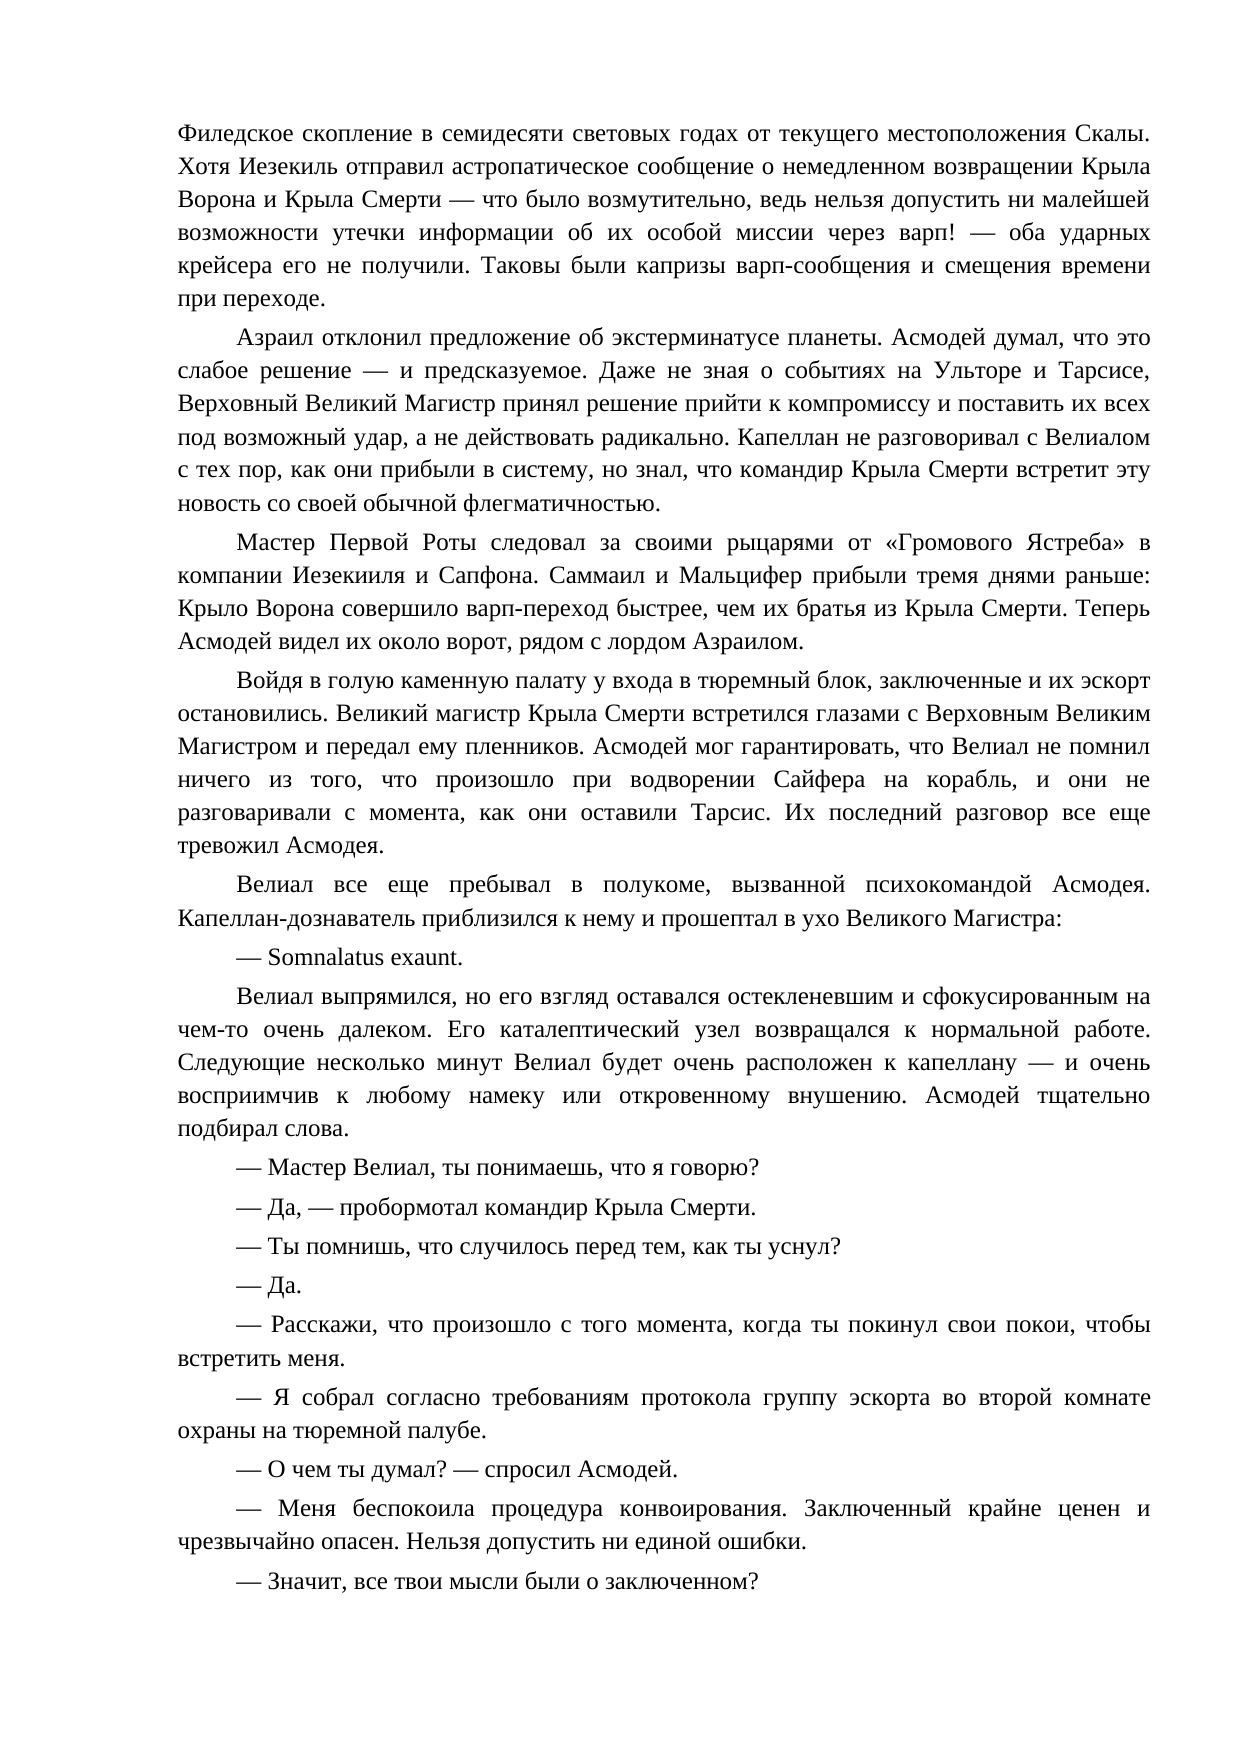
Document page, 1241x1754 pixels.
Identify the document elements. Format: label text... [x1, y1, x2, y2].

text Азраил отклонил предложение об экстерминатусе планеты. Асмодей думал, что это слабое решение — и предсказуемое. Даже не зная о событиях на Ульторе и Тарсисе, Верховный Великий Магистр принял решение прийти к компромиссу и поставить их всех под возможный удар, а не действовать радикально. Капеллан не разговоривал с Велиалом с тех пор, как они прибыли в систему, но знал, что командир Крыла Смерти встретит эту новость со своей обычной флегматичностью. [177, 322, 1152, 516]
text — Расскажи, что произошло с того момента, когда ты покинул свои покои, чтобы встретить меня. [177, 1309, 1152, 1371]
text — О чем ты думал? — спросил Асмодей. [177, 1454, 1152, 1483]
text — Ты помнишь, что случилось перед тем, как ты уснул? [177, 1231, 1152, 1260]
text — Да. [177, 1270, 1152, 1299]
text Велиал все еще пребывал в полукоме, вызванной психокомандой Асмодея. Капеллан-дознаватель приблизился к нему и прошептал в ухо Великого Магистра: [177, 869, 1152, 931]
text Велиал выпрямился, но его взгляд оставался остекленевшим и сфокусированным на чем-то очень далеком. Его каталептический узел возвращался к нормальной работе. Следующие несколько минут Велиал будет очень расположен к капеллану — и очень восприимчив к любому намеку или откровенному внушению. Асмодей тщательно подбирал слова. [177, 981, 1152, 1142]
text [177, 118, 1152, 312]
text — Я собрал согласно требованиям протокола группу эскорта во второй комнате охраны на тюремной палубе. [177, 1382, 1152, 1444]
text Мастер Первой Роты следовал за своими рыцарями от «Громового Ястреба» в компании Иезекииля и Сапфона. Саммаил и Мальцифер прибыли тремя днями раньше: Крыло Ворона совершило варп-переход быстрее, чем их братья из Крыла Смерти. Теперь Асмодей видел их около ворот, рядом с лордом Азраилом. [177, 527, 1152, 655]
text — Somnalatus exaunt. [177, 942, 1152, 971]
text Войдя в голую каменную палату у входа в тюремный блок, заключенные и их эскорт остановились. Великий магистр Крыла Смерти встретился глазами с Верховным Великим Магистром и передал ему пленников. Асмодей мог гарантировать, что Велиал не помнил ничего из того, что произошло при водворении Сайфера на корабль, и они не разговаривали с момента, как они оставили Тарсис. Их последний разговор все еще тревожил Асмодея. [177, 665, 1152, 859]
text — Значит, все твои мысли были о заключенном? [177, 1566, 1152, 1594]
text — Да, — пробормотал командир Крыла Смерти. [177, 1192, 1152, 1221]
text — Мастер Велиал, ты понимаешь, что я говорю? [177, 1152, 1152, 1181]
text — Меня беспокоила процедура конвоирования. Заключенный крайне ценен и чрезвычайно опасен. Нельзя допустить ни единой ошибки. [177, 1493, 1152, 1555]
